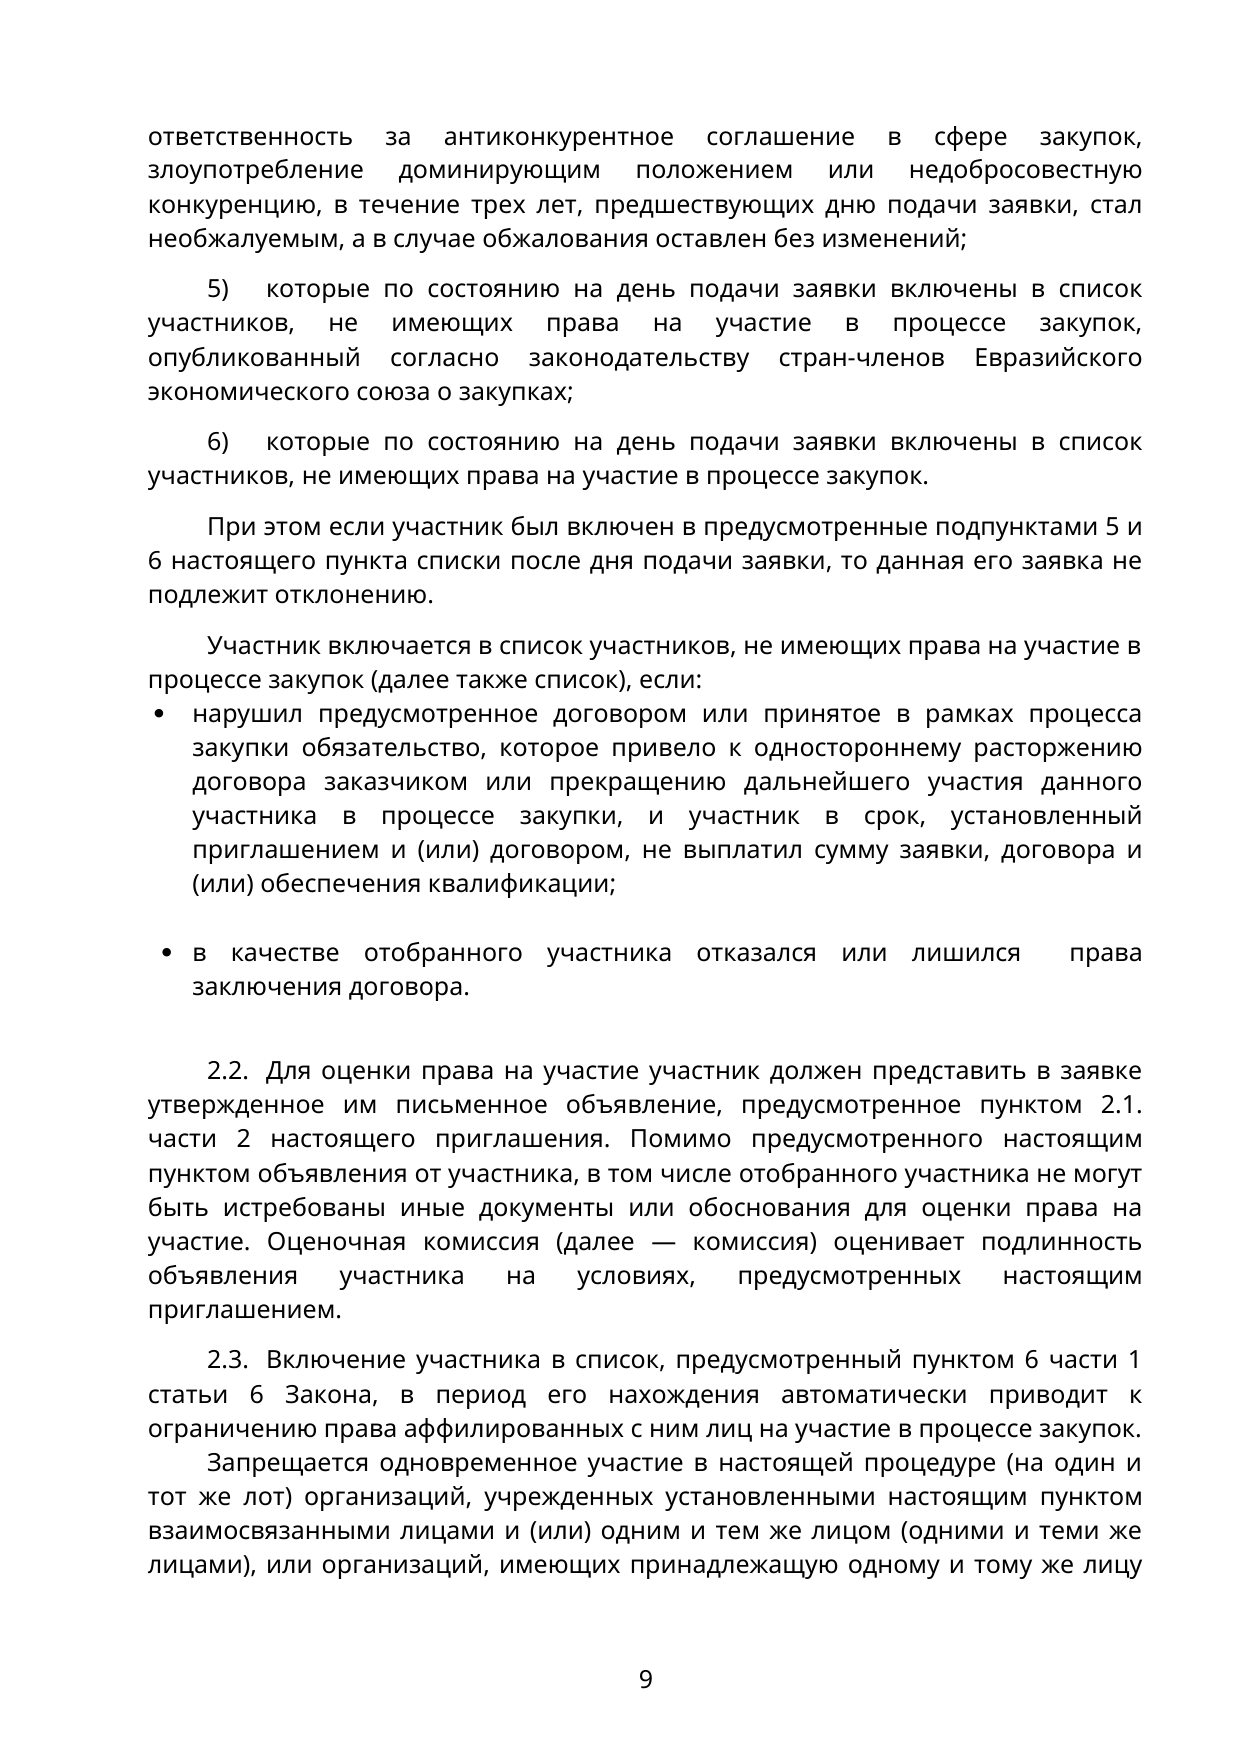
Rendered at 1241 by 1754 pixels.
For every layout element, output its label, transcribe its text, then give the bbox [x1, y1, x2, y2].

list в качестве отобранного участника отказался или лишился права заключения договора. [162, 934, 1144, 1002]
text При этом если участник был включен в предусмотренные подпунктами 5 и 6 настоящего пункта списки после дня подачи заявки, то данная его заявка не подлежит отклонению. [148, 509, 1144, 611]
text Участник включается в список участников, не имеющих права на участие в процессе закупок (далее также список), если: [148, 628, 1144, 696]
text 6) которые по состоянию на день подачи заявки включены в список участников, не имеющих права на участие в процессе закупок. [148, 424, 1144, 492]
text 2.3. Включение участника в список, предусмотренный пунктом 6 части 1 статьи 6 Закона, в период его нахождения автоматически приводит к ограничению права аффилированных с ним лиц на участие в процессе закупок. [148, 1342, 1144, 1444]
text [148, 118, 1144, 254]
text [148, 1444, 1144, 1581]
text 2.2. Для оценки права на участие участник должен представить в заявке утвержденное им письменное объявление, предусмотренное пунктом 2.1. части 2 настоящего приглашения. Помимо предусмотренного настоящим пунктом объявления от участника, в том числе отобранного участника не могут быть истребованы иные документы или обоснования для оценки права на участие. Оценочная комиссия (далее — комиссия) оценивает подлинность объявления участника на условиях, предусмотренных настоящим приглашением. [148, 1053, 1144, 1326]
text 5) которые по состоянию на день подачи заявки включены в список участников, не имеющих права на участие в процессе закупок, опубликованный согласно законодательству стран-членов Евразийского экономического союза о закупках; [148, 271, 1144, 407]
list нарушил предусмотренное договором или принятое в рамках процесса закупки обязательство, которое привело к одностороннему расторжению договора заказчиком или прекращению дальнейшего участия данного участника в процессе закупки, и участник в срок, установленный приглашением и (или) договором, не выплатил сумму заявки, договора и (или) обеспечения квалификации; [154, 696, 1144, 900]
